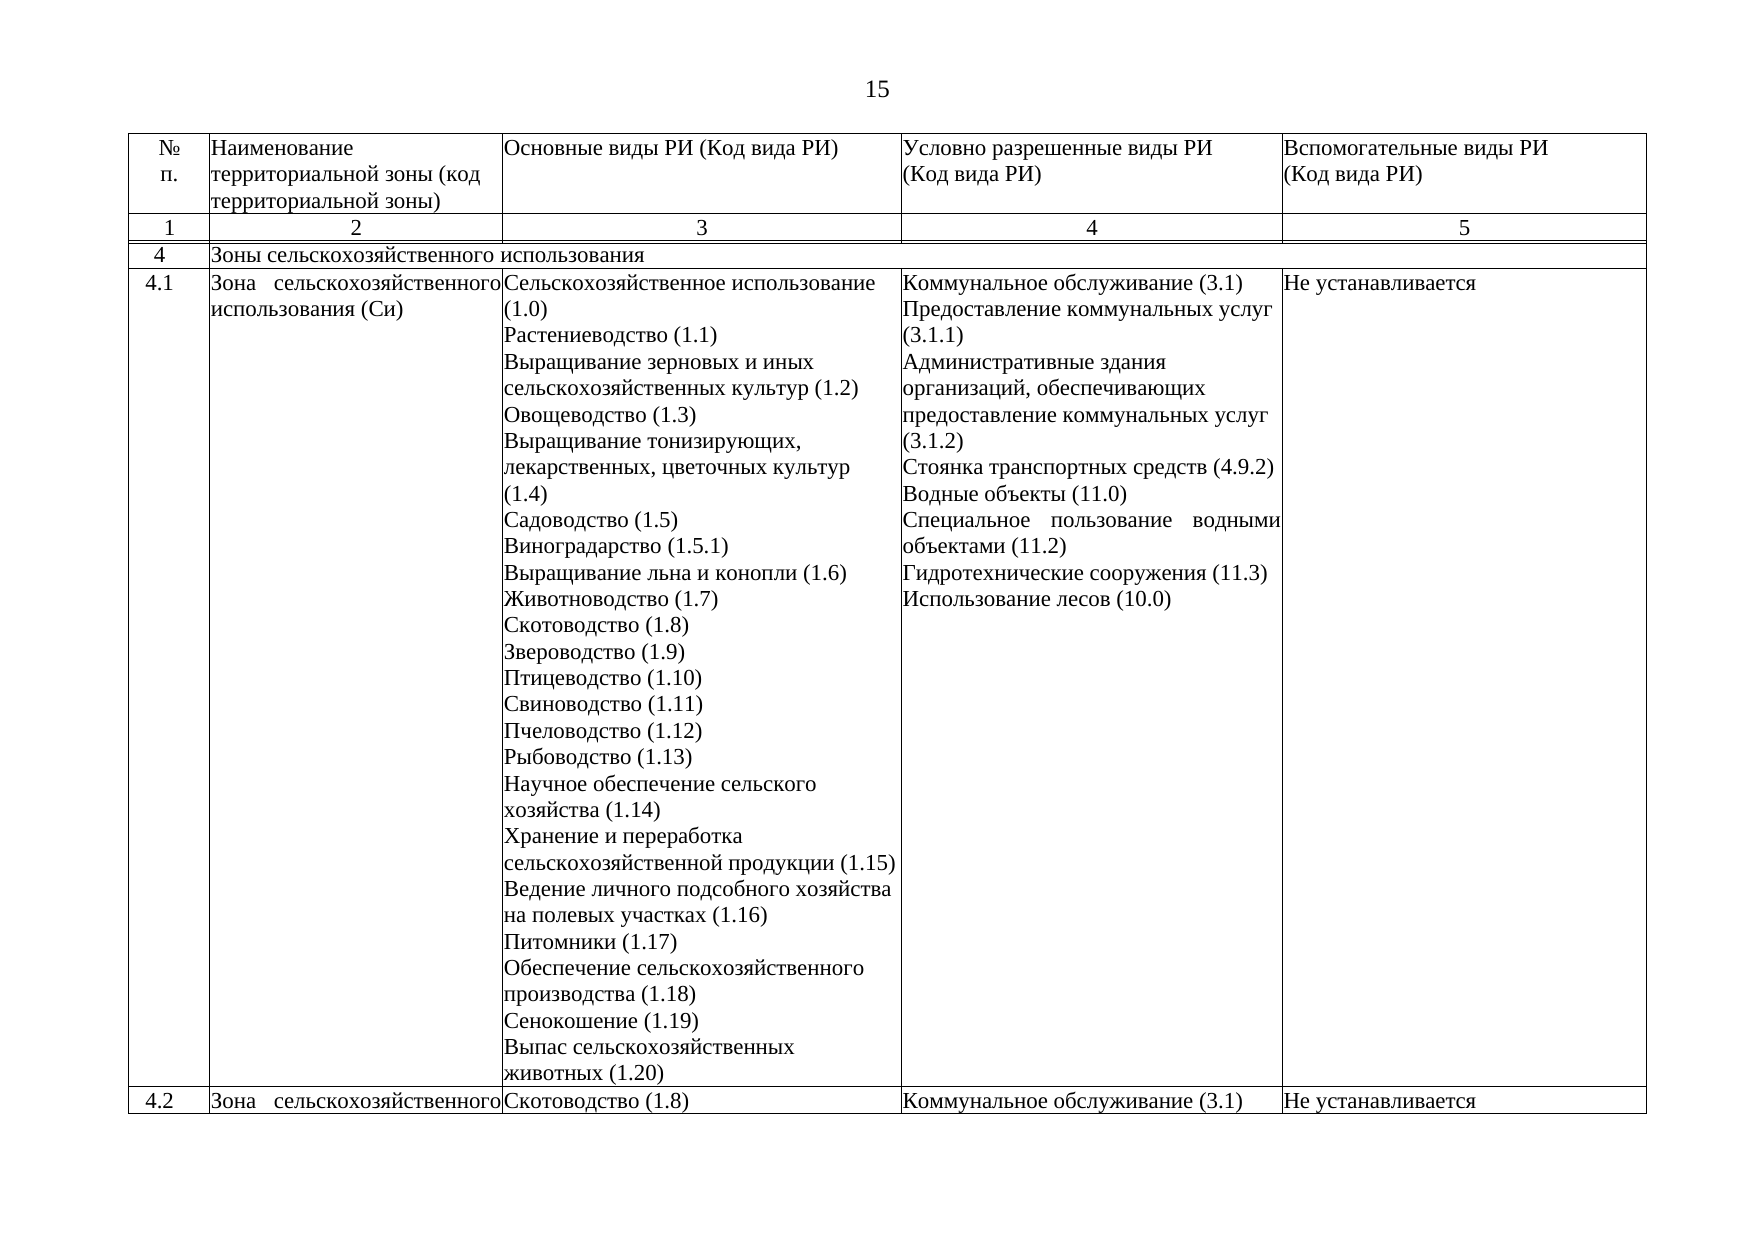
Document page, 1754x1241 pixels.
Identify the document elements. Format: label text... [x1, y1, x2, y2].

table_cell Коммунальное обслуживание (3.1) Предоставление коммунальных услуг (3.1.1) Административные здания организаций, обеспечивающих предоставление коммунальных услуг (3.1.2) Стоянка транспортных средств (4.9.2) Водные объекты (11.0) Специальное пользование водными объектами (11.2) Гидротехнические сооружения (11.3) Использование лесов (10.0) [902, 269, 1282, 1086]
table_cell Не устанавливается [1283, 269, 1646, 1086]
table_cell Зона сельскохозяйственного использования в границах земель населенных пунктов (нСи) [210, 1087, 502, 1113]
table_cell 1 [129, 214, 209, 240]
table_cell Зона сельскохозяйственного использования (Си) [210, 269, 502, 1086]
table_cell [129, 1087, 209, 1113]
table_cell 5 [1283, 214, 1646, 240]
table_cell Сельскохозяйственное использование (1.0) Растениеводство (1.1) Выращивание зерновых и иных сельскохозяйственных культур (1.2) Овощеводство (1.3) Выращивание тонизирующих, лекарственных, цветочных культур (1.4) Садоводство (1.5) Виноградарство (1.5.1) Выращивание льна и конопли (1.6) Животноводство (1.7) Скотоводство (1.8) Звероводство (1.9) Птицеводство (1.10) Свиноводство (1.11) Пчеловодство (1.12) Рыбоводство (1.13) Научное обеспечение сельского хозяйства (1.14) Хранение и переработка сельскохозяйственной продукции (1.15) Ведение личного подсобного хозяйства на полевых участках (1.16) Питомники (1.17) Обеспечение сельскохозяйственного производства (1.18) Сенокошение (1.19) Выпас сельскохозяйственных животных (1.20) [503, 269, 901, 1086]
table_cell [129, 244, 209, 268]
table_cell [129, 269, 209, 1086]
table_cell Зоны сельскохозяйственного использования [210, 244, 1646, 268]
table_cell 3 [503, 214, 901, 240]
table_cell 2 [210, 214, 502, 240]
table_cell 4 [902, 214, 1282, 240]
table_header Условно разрешенные виды РИ (Код вида РИ) [902, 134, 1282, 213]
table_header Наименование территориальной зоны (код территориальной зоны) [210, 134, 502, 213]
table_cell Не устанавливается [1283, 1087, 1646, 1113]
table_header Вспомогательные виды РИ (Код вида РИ) [1283, 134, 1646, 213]
table_header № п. [129, 134, 209, 213]
table_header Основные виды РИ (Код вида РИ) [503, 134, 901, 213]
